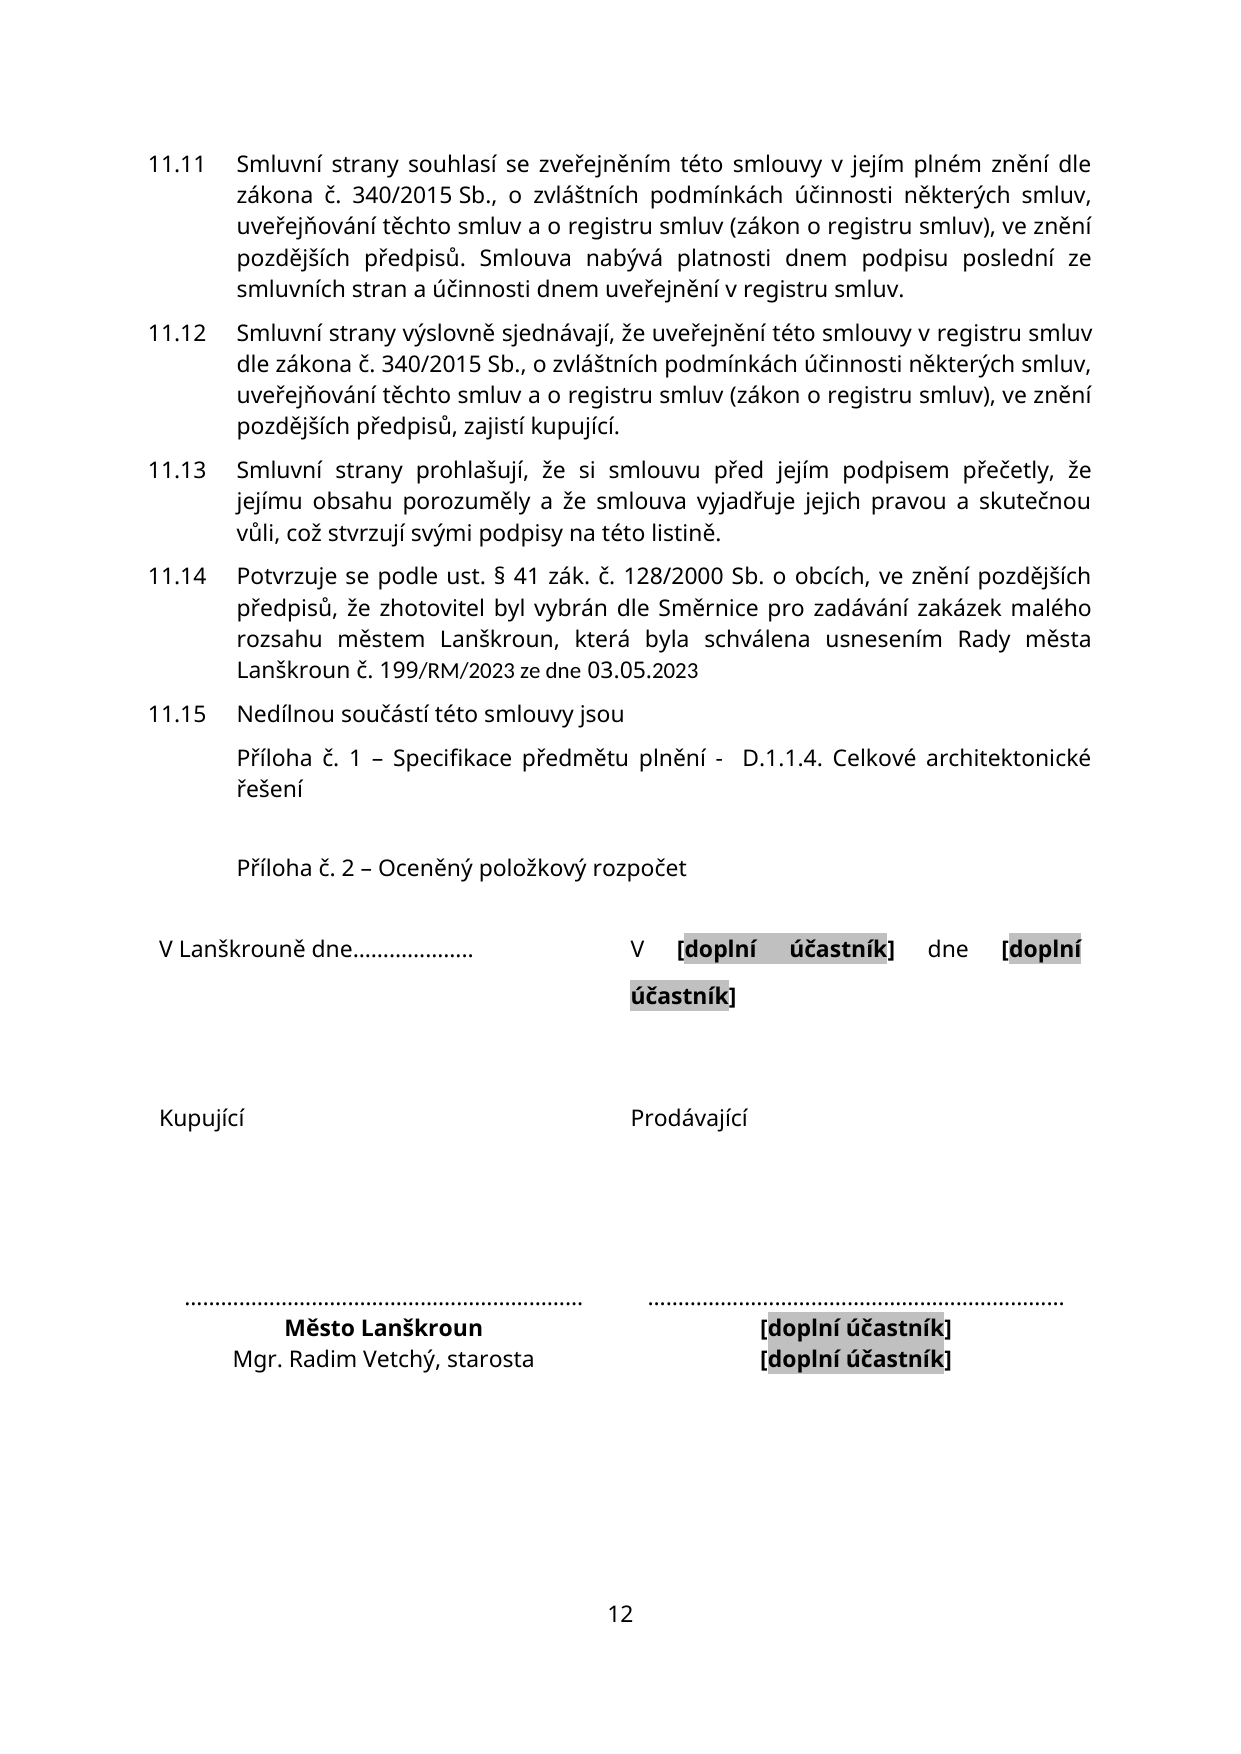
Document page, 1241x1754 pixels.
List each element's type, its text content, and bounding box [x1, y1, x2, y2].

table_cell Prodávající …………………………………………………………… [doplní účastník] [doplní účastník] [619, 1096, 1092, 1387]
list Potvrzuje se podle ust. § 41 zák. č. 128/2000 Sb. o obcích, ve znění pozdějších předpisů, že zhotovitel byl vybrán dle Směrnice pro zadávání zakázek malého rozsahu městem Lanškroun, která byla schválena usnesením Rady města Lanškroun č. 199/RM/2023 ze dne 03.05.2023 [148, 560, 1092, 685]
table_header V Lanškrouně dne……………….. [148, 927, 619, 1096]
text Příloha č. 1 – Specifikace předmětu plnění - D.1.1.4. Celkové architektonické řešení [236, 741, 1092, 804]
table_cell Kupující ………………………………………………………… Město Lanškroun Mgr. Radim Vetchý, starosta [148, 1096, 619, 1387]
list Smluvní strany prohlašují, že si smlouvu před jejím podpisem přečetly, že jejímu obsahu porozuměly a že smlouva vyjadřuje jejich pravou a skutečnou vůli, což stvrzují svými podpisy na této listině. [148, 454, 1092, 548]
text Příloha č. 2 – Oceněný položkový rozpočet [236, 852, 1092, 883]
list Smluvní strany výslovně sjednávají, že uveřejnění této smlouvy v registru smluv dle zákona č. 340/2015 Sb., o zvláštních podmínkách účinnosti některých smluv, uveřejňování těchto smluv a o registru smluv (zákon o registru smluv), ve znění pozdějších předpisů, zajistí kupující. [148, 316, 1092, 441]
table_header V [doplní účastník] dne [doplní účastník] [619, 927, 1092, 1096]
list Smluvní strany souhlasí se zveřejněním této smlouvy v jejím plném znění dle zákona č. 340/2015 Sb., o zvláštních podmínkách účinnosti některých smluv, uveřejňování těchto smluv a o registru smluv (zákon o registru smluv), ve znění pozdějších předpisů. Smlouva nabývá platnosti dnem podpisu poslední ze smluvních stran a účinnosti dnem uveřejnění v registru smluv. [148, 148, 1092, 304]
list Nedílnou součástí této smlouvy jsou [148, 698, 1092, 729]
